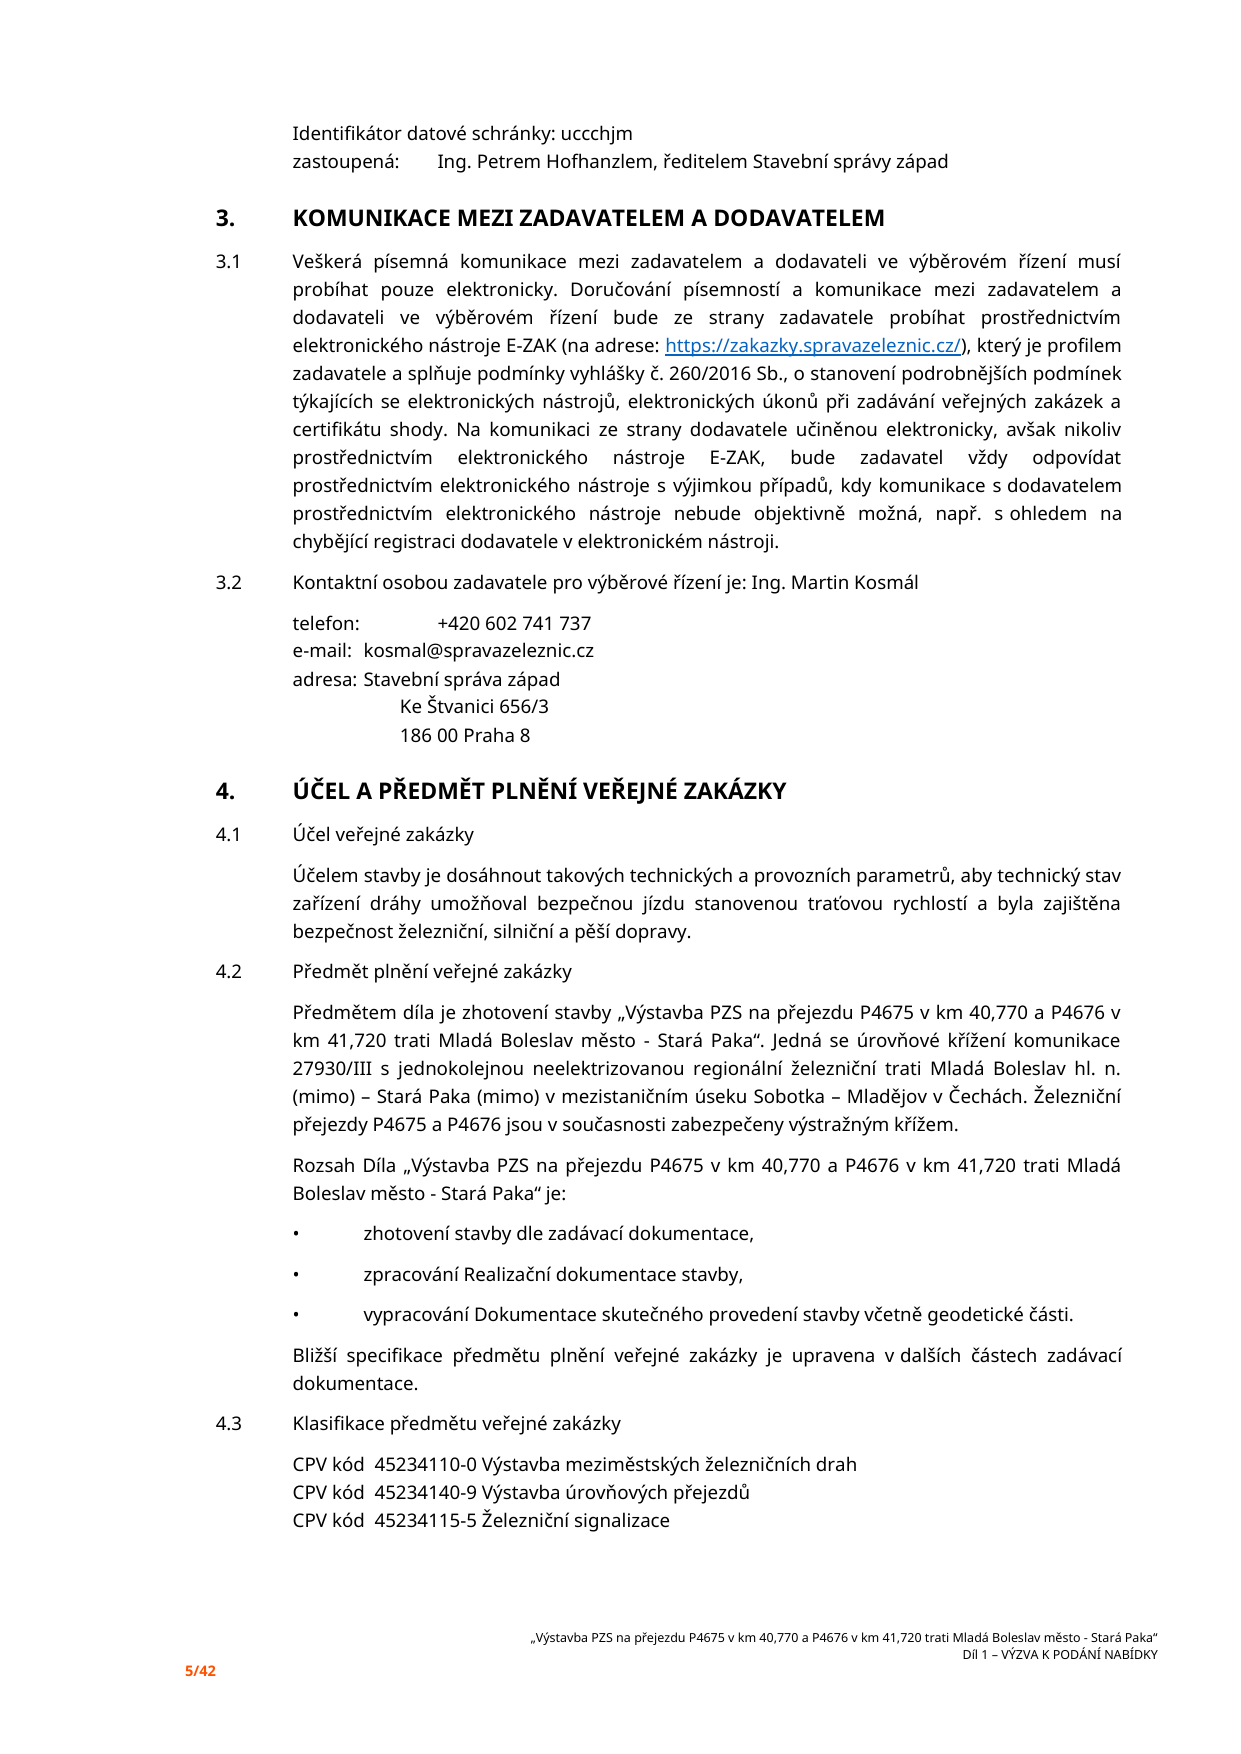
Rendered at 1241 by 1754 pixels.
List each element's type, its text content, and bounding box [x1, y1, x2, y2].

text Identifikátor datové schránky: uccchjm [292, 121, 1122, 146]
text Předmětem díla je zhotovení stavby „Výstavba PZS na přejezdu P4675 v km 40,770 a P4676 v km 41,720 trati Mladá Boleslav město - Stará Paka“. Jedná se úrovňové křížení komunikace 27930/III s jednokolejnou neelektrizovanou regionální železniční trati Mladá Boleslav hl. n. (mimo) – Stará Paka (mimo) v mezistaničním úseku Sobotka – Mladějov v Čechách. Železniční přejezdy P4675 a P4676 jsou v současnosti zabezpečeny výstražným křížem. [292, 999, 1122, 1137]
text • zpracování Realizační dokumentace stavby, [292, 1261, 1122, 1287]
text Rozsah Díla „Výstavba PZS na přejezdu P4675 v km 40,770 a P4676 v km 41,720 trati Mladá Boleslav město - Stará Paka“ je: [292, 1152, 1122, 1206]
text CPV kód 45234140-9 Výstavba úrovňových přejezdů [292, 1479, 1122, 1505]
text telefon: +420 602 741 737 [292, 610, 1122, 635]
text KOMUNIKACE MEZI ZADAVATELEM a DODAVATELEM [216, 202, 1122, 233]
text Účelem stavby je dosáhnout takových technických a provozních parametrů, aby technický stav zařízení dráhy umožňoval bezpečnou jízdu stanovenou traťovou rychlostí a byla zajištěna bezpečnost železniční, silniční a pěší dopravy. [292, 862, 1122, 944]
text • vypracování Dokumentace skutečného provedení stavby včetně geodetické části. [292, 1302, 1122, 1327]
text Veškerá písemná komunikace mezi zadavatelem a dodavateli ve výběrovém řízení musí probíhat pouze elektronicky. Doručování písemností a komunikace mezi zadavatelem a dodavateli ve výběrovém řízení bude ze strany zadavatele probíhat prostřednictvím elektronického nástroje E-ZAK (na adrese: https://zakazky.spravazeleznic.cz/), který je profilem zadavatele a splňuje podmínky vyhlášky č. 260/2016 Sb., o stanovení podrobnějších podmínek týkajících se elektronických nástrojů, elektronických úkonů při zadávání veřejných zakázek a certifikátu shody. Na komunikaci ze strany dodavatele učiněnou elektronicky, avšak nikoliv prostřednictvím elektronického nástroje E-ZAK, bude zadavatel vždy odpovídat prostřednictvím elektronického nástroje s výjimkou případů, kdy komunikace s dodavatelem prostřednictvím elektronického nástroje nebude objektivně možná, např. s ohledem na chybějící registraci dodavatele v elektronickém nástroji. [216, 248, 1122, 554]
text Účel veřejné zakázky [216, 822, 1122, 847]
text • zhotovení stavby dle zadávací dokumentace, [292, 1221, 1122, 1246]
text adresa: Stavební správa západ [292, 666, 1122, 691]
text e-mail: kosmal@spravazeleznic.cz [292, 638, 1122, 663]
text CPV kód 45234110-0 Výstavba meziměstských železničních drah [292, 1451, 1122, 1477]
text Bližší specifikace předmětu plnění veřejné zakázky je upravena v dalších částech zadávací dokumentace. [292, 1342, 1122, 1396]
text zastoupená: Ing. Petrem Hofhanzlem, ředitelem Stavební správy západ [292, 149, 1122, 174]
text 186 00 Praha 8 [292, 722, 1122, 747]
text Klasifikace předmětu veřejné zakázky [216, 1411, 1122, 1436]
text CPV kód 45234115-5 Železniční signalizace [292, 1507, 1122, 1533]
text Ke Štvanici 656/3 [292, 694, 1122, 719]
text Kontaktní osobou zadavatele pro výběrové řízení je: Ing. Martin Kosmál [216, 569, 1122, 595]
text ÚČEL A PŘEDMĚT PLNĚNÍ VEŘEJNÉ ZAKÁZKY [216, 775, 1122, 806]
text Předmět plnění veřejné zakázky [216, 959, 1122, 984]
